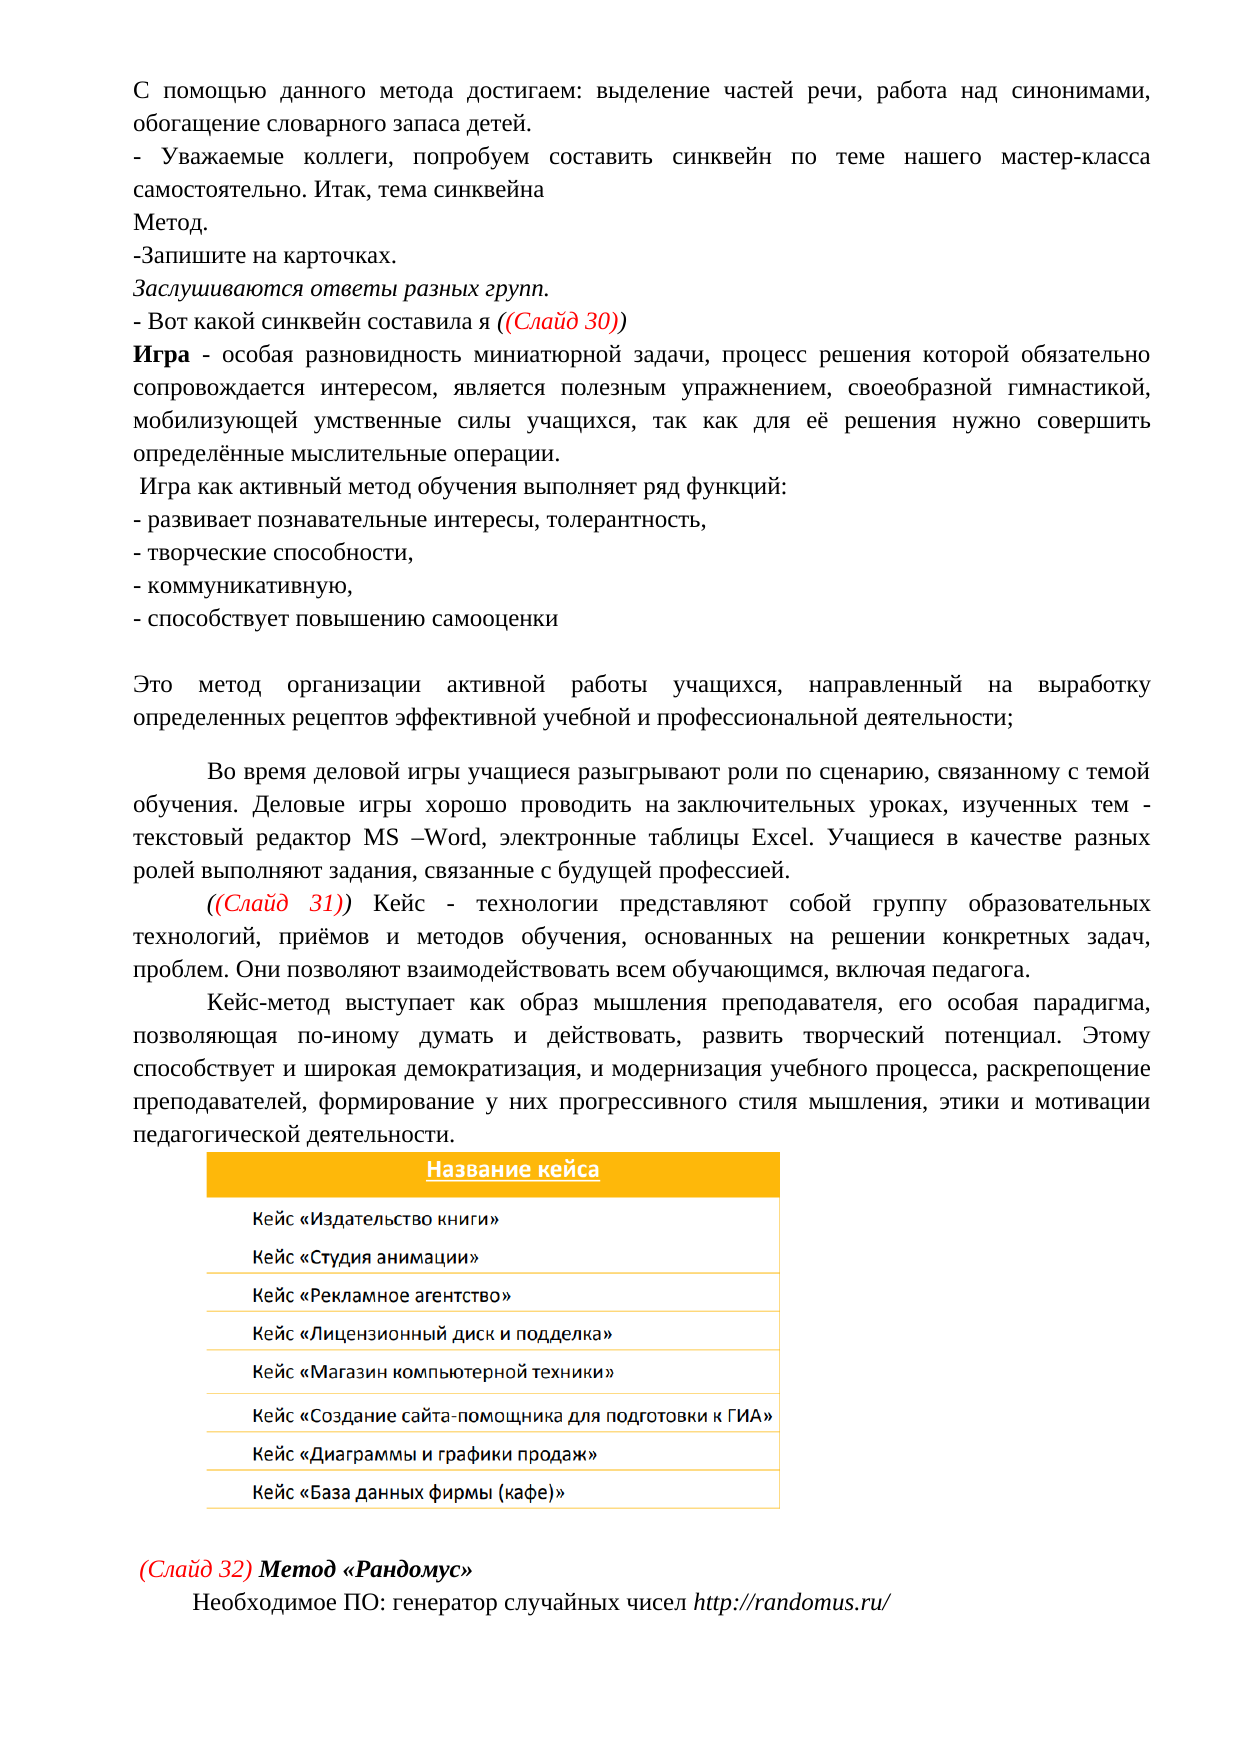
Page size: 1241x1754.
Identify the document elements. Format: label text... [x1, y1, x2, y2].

text Во время деловой игры учащиеся разыгрывают роли по сценарию, связанному с темой обучения. Деловые игры хорошо проводить на заключительных уроках, изученных тем - текстовый редактор MS –Word, электронные таблицы Excel. Учащиеся в качестве разных ролей выполняют задания, связанные с будущей профессией. [133, 756, 1152, 884]
text Игра как активный метод обучения выполняет ряд функций: [133, 471, 1152, 500]
text - Уважаемые коллеги, попробуем составить синквейн по теме нашего мастер-класса самостоятельно. Итак, тема синквейна [133, 141, 1152, 203]
text Метод. [133, 207, 1152, 236]
text - Вот какой синквейн составила я ((Слайд 30)) [133, 306, 1152, 335]
text - коммуникативную, [133, 570, 1152, 599]
text Необходимое ПО: генератор случайных чисел http://randomus.ru/ [133, 1587, 1152, 1616]
text (Слайд 32) Метод «Рандомус» [133, 1554, 1152, 1583]
text - способствует повышению самооценки [133, 603, 1152, 632]
text Игра - особая разновидность миниатюрной задачи, процесс решения которой обязательно сопровождается интересом, является полезным упражнением, своеобразной гимнастикой, мобилизующей умственные силы учащихся, так как для её решения нужно совершить определённые мыслительные операции. [133, 339, 1152, 467]
text - творческие способности, [133, 537, 1152, 566]
text С помощью данного метода достигаем: выделение частей речи, работа над синонимами, обогащение словарного запаса детей. [133, 75, 1152, 137]
text -Запишите на карточках. [133, 240, 1152, 269]
text Заслушиваются ответы разных групп. [133, 273, 1152, 302]
text ((Слайд 31)) Кейс - технологии представляют собой группу образовательных технологий, приёмов и методов обучения, основанных на решении конкретных задач, проблем. Они позволяют взаимодействовать всем обучающимся, включая педагога. [133, 888, 1152, 983]
text Это метод организации активной работы учащихся, направленный на выработку определенных рецептов эффективной учебной и профессиональной деятельности; [133, 669, 1152, 731]
text - развивает познавательные интересы, толерантность, [133, 504, 1152, 533]
text Кейс-метод выступает как образ мышления преподавателя, его особая парадигма, позволяющая по-иному думать и действовать, развить творческий потенциал. Этому способствует и широкая демократизация, и модернизация учебного процесса, раскрепощение преподавателей, формирование у них прогрессивного стиля мышления, этики и мотивации педагогической деятельности. [133, 987, 1152, 1148]
picture [206, 1152, 780, 1529]
